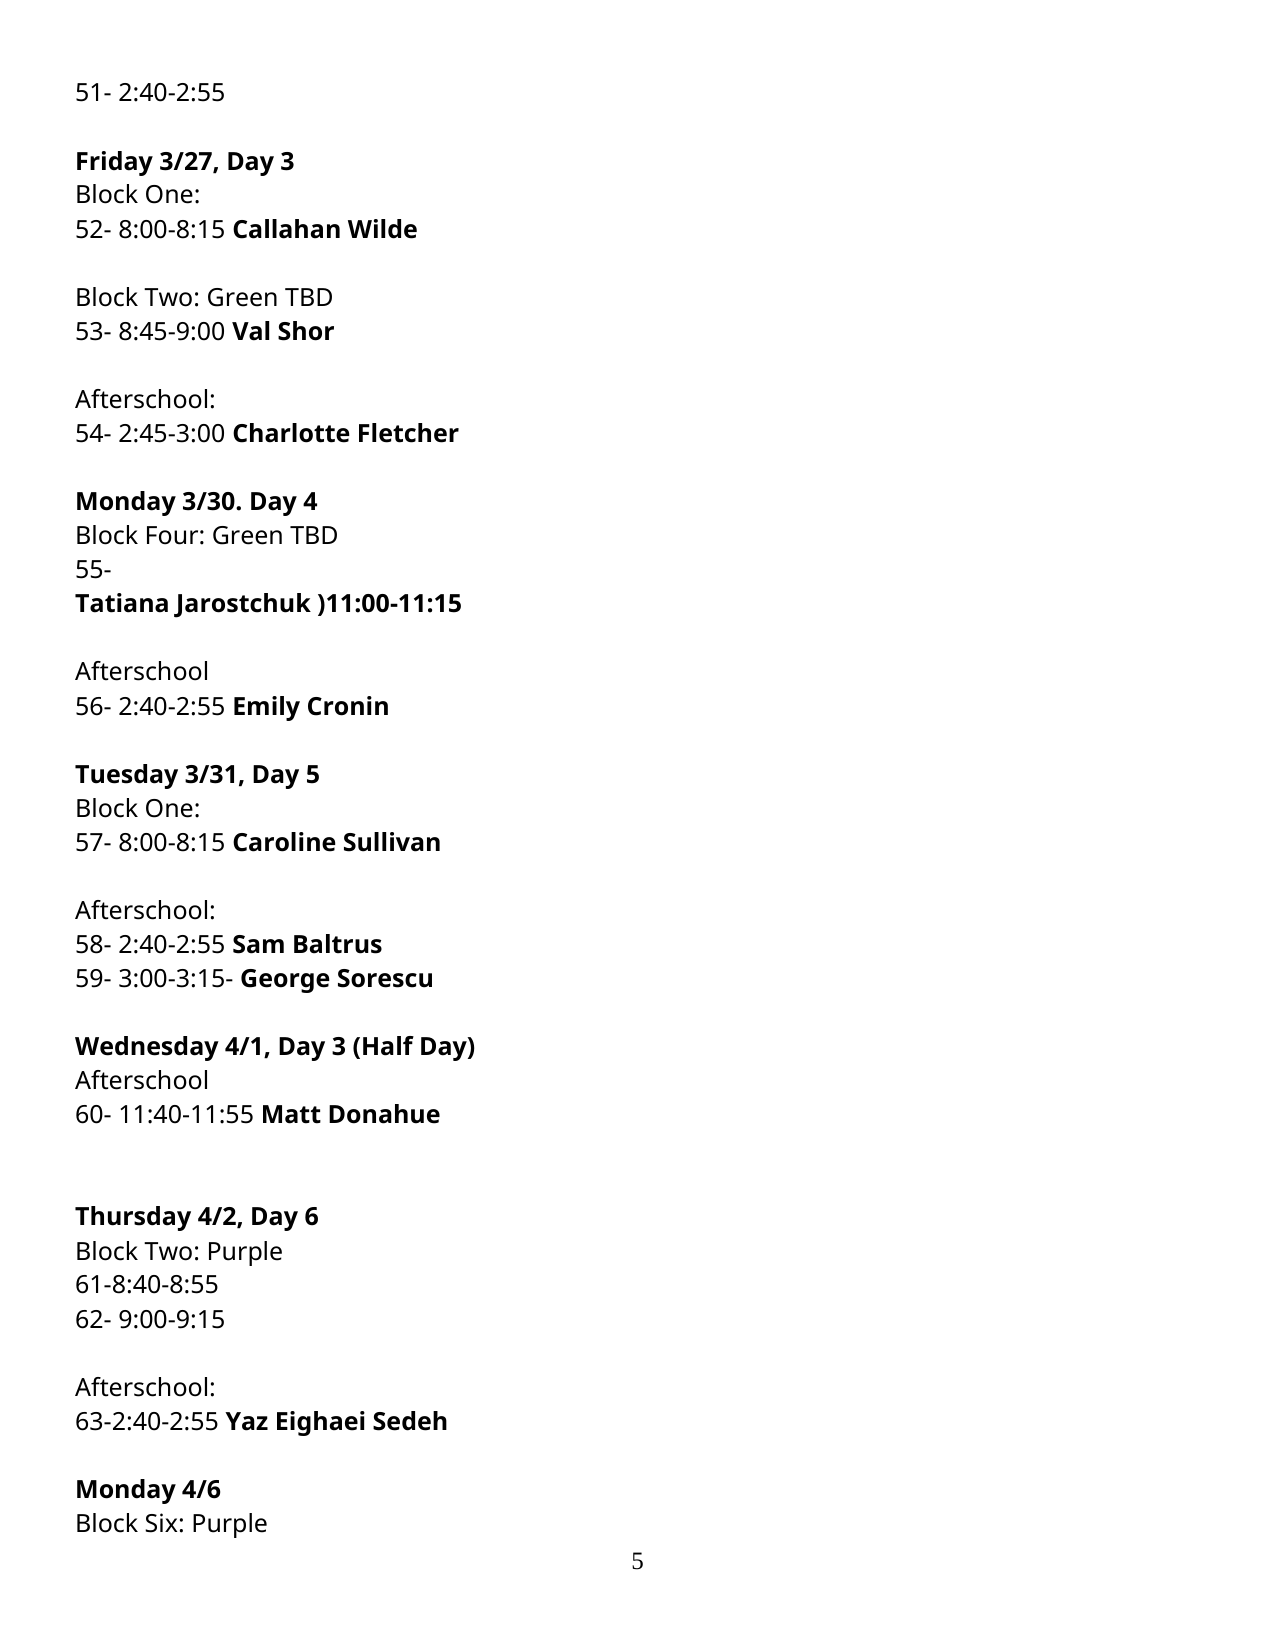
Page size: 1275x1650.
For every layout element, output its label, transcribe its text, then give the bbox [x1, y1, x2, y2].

text Block Six: Purple [75, 1506, 1200, 1540]
text Monday 3/30. Day 4 [75, 484, 1200, 518]
text 57- 8:00-8:15 Caroline Sullivan [75, 824, 1200, 858]
text 54- 2:45-3:00 Charlotte Fletcher [75, 416, 1200, 450]
text 58- 2:40-2:55 Sam Baltrus [75, 927, 1200, 961]
text Block Two: Purple [75, 1233, 1200, 1267]
text Block Two: Green TBD [75, 279, 1200, 313]
text 56- 2:40-2:55 Emily Cronin [75, 688, 1200, 722]
text Block Four: Green TBD [75, 518, 1200, 552]
text 59- 3:00-3:15- George Sorescu [75, 961, 1200, 995]
text 55- [75, 552, 1200, 586]
text Monday 4/6 [75, 1472, 1200, 1506]
text Afterschool: [75, 382, 1200, 416]
text Wednesday 4/1, Day 3 (Half Day) [75, 1029, 1200, 1063]
text Block One: [75, 790, 1200, 824]
text Block One: [75, 177, 1200, 211]
text 52- 8:00-8:15 Callahan Wilde [75, 211, 1200, 245]
text Afterschool [75, 1063, 1200, 1097]
text 62- 9:00-9:15 [75, 1301, 1200, 1335]
text Friday 3/27, Day 3 [75, 143, 1200, 177]
text Afterschool [75, 654, 1200, 688]
text 60- 11:40-11:55 Matt Donahue [75, 1097, 1200, 1131]
text Afterschool: [75, 1369, 1200, 1403]
text 63-2:40-2:55 Yaz Eighaei Sedeh [75, 1403, 1200, 1437]
text Thursday 4/2, Day 6 [75, 1199, 1200, 1233]
text 53- 8:45-9:00 Val Shor [75, 313, 1200, 347]
text Tuesday 3/31, Day 5 [75, 756, 1200, 790]
text 61-8:40-8:55 [75, 1267, 1200, 1301]
text 51- 2:40-2:55 [75, 75, 1200, 109]
text Afterschool: [75, 892, 1200, 927]
text Tatiana Jarostchuk )11:00-11:15 [75, 586, 1200, 620]
